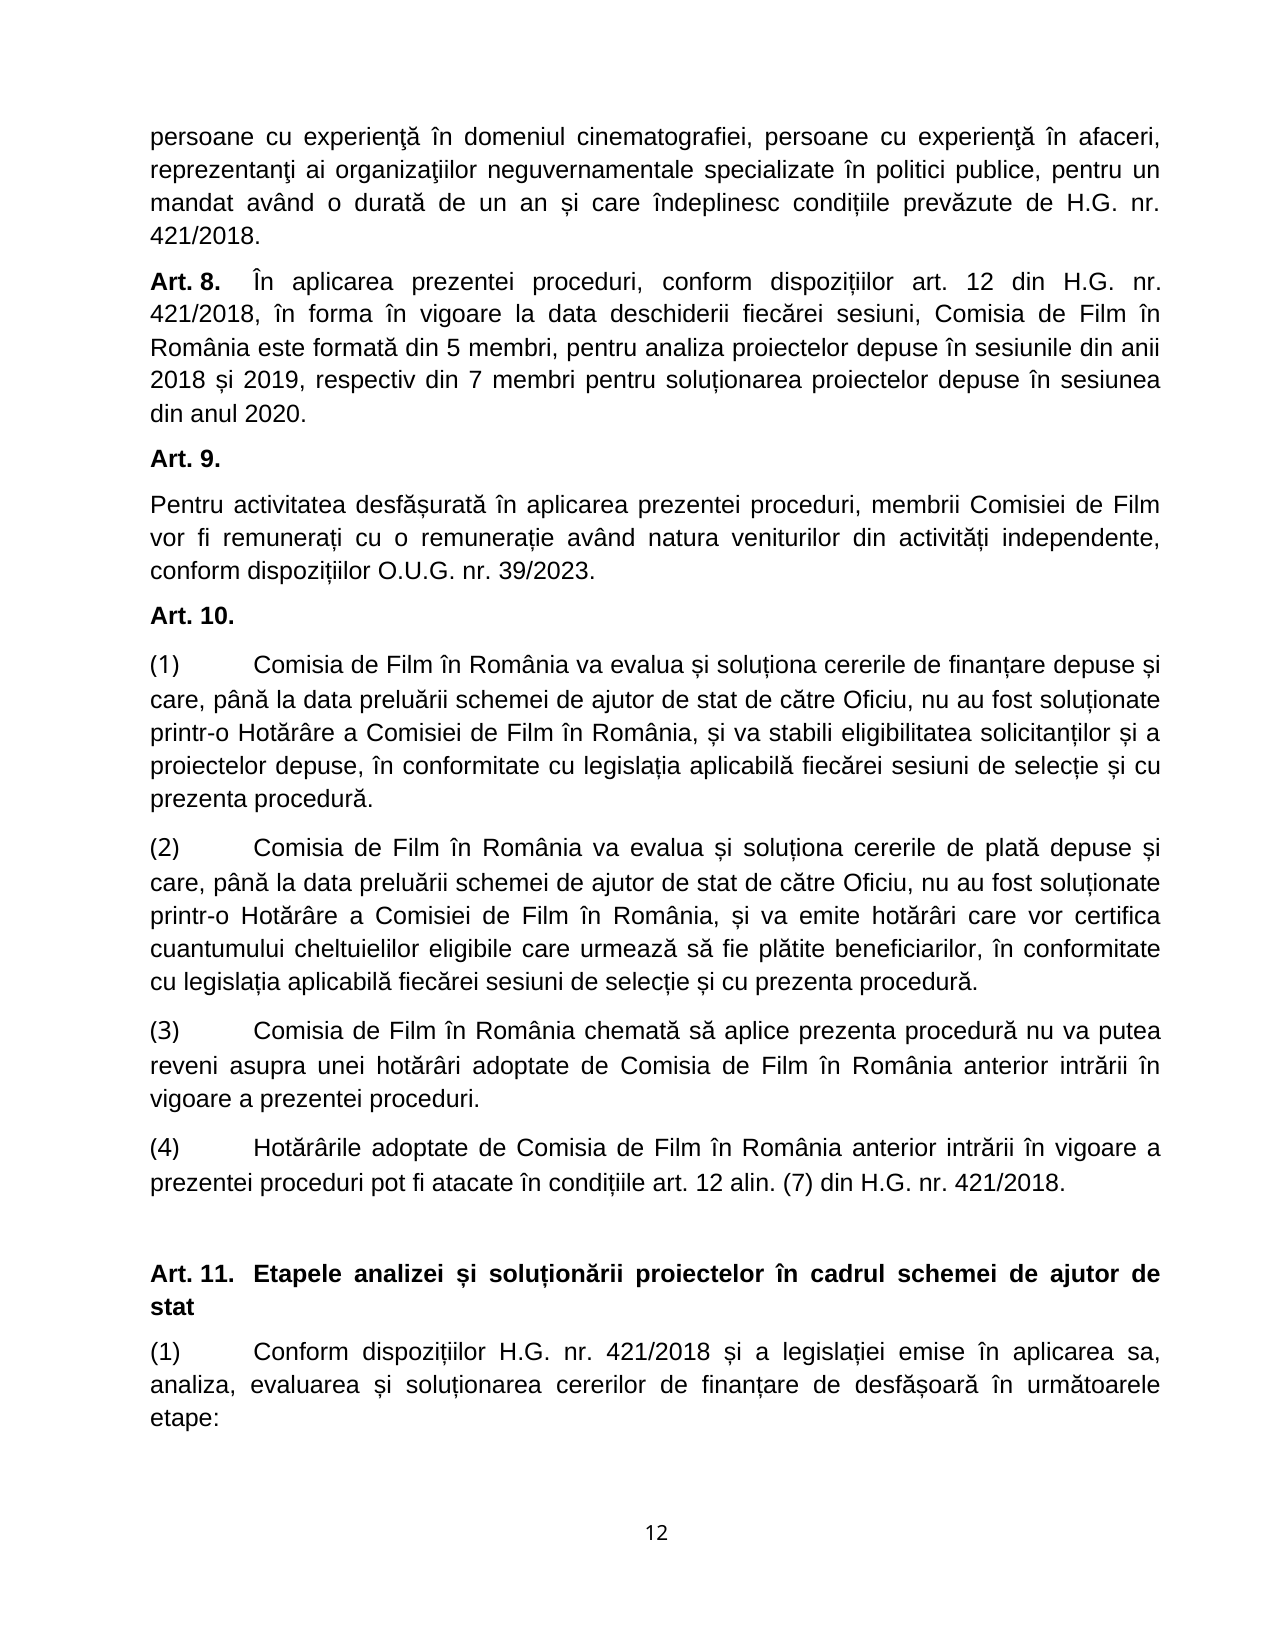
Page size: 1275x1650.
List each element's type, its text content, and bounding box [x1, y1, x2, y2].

list Comisia de Film în România va evalua și soluționa cererile de plată depuse și care, până la data preluării schemei de ajutor de stat de către Oficiu, nu au fost soluționate printr-o Hotărâre a Comisiei de Film în România, și va emite hotărâri care vor certifica cuantumului cheltuielilor eligibile care urmează să fie plătite beneficiarilor, în conformitate cu legislația aplicabilă fiecărei sesiuni de selecție și cu prezenta procedură. [150, 829, 1162, 996]
list Etapele analizei și soluționării proiectelor în cadrul schemei de ajutor de stat [150, 1259, 1162, 1321]
list Comisia de Film în România chemată să aplice prezenta procedură nu va putea reveni asupra unei hotărâri adoptate de Comisia de Film în România anterior intrării în vigoare a prezentei proceduri. [150, 1012, 1162, 1113]
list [150, 122, 1162, 250]
list Hotărârile adoptate de Comisia de Film în România anterior intrării în vigoare a prezentei proceduri pot fi atacate în condițiile art. 12 alin. (7) din H.G. nr. 421/2018. [150, 1129, 1162, 1196]
list Comisia de Film în România va evalua și soluționa cererile de finanțare depuse și care, până la data preluării schemei de ajutor de stat de către Oficiu, nu au fost soluționate printr-o Hotărâre a Comisiei de Film în România, și va stabili eligibilitatea solicitanților și a proiectelor depuse, în conformitate cu legislația aplicabilă fiecărei sesiuni de selecție și cu prezenta procedură. [150, 647, 1162, 813]
list Conform dispozițiilor H.G. nr. 421/2018 și a legislației emise în aplicarea sa, analiza, evaluarea și soluționarea cererilor de finanțare de desfășoară în următoarele etape: [150, 1337, 1162, 1432]
list Pentru activitatea desfășurată în aplicarea prezentei proceduri, membrii Comisiei de Film vor fi remunerați cu o remunerație având natura veniturilor din activități independente, conform dispozițiilor O.U.G. nr. 39/2023. [150, 489, 1162, 584]
list În aplicarea prezentei proceduri, conform dispozițiilor art. 12 din H.G. nr. 421/2018, în forma în vigoare la data deschiderii fiecărei sesiuni, Comisia de Film în România este formată din 5 membri, pentru analiza proiectelor depuse în sesiunile din anii 2018 și 2019, respectiv din 7 membri pentru soluționarea proiectelor depuse în sesiunea din anul 2020. [150, 266, 1162, 427]
